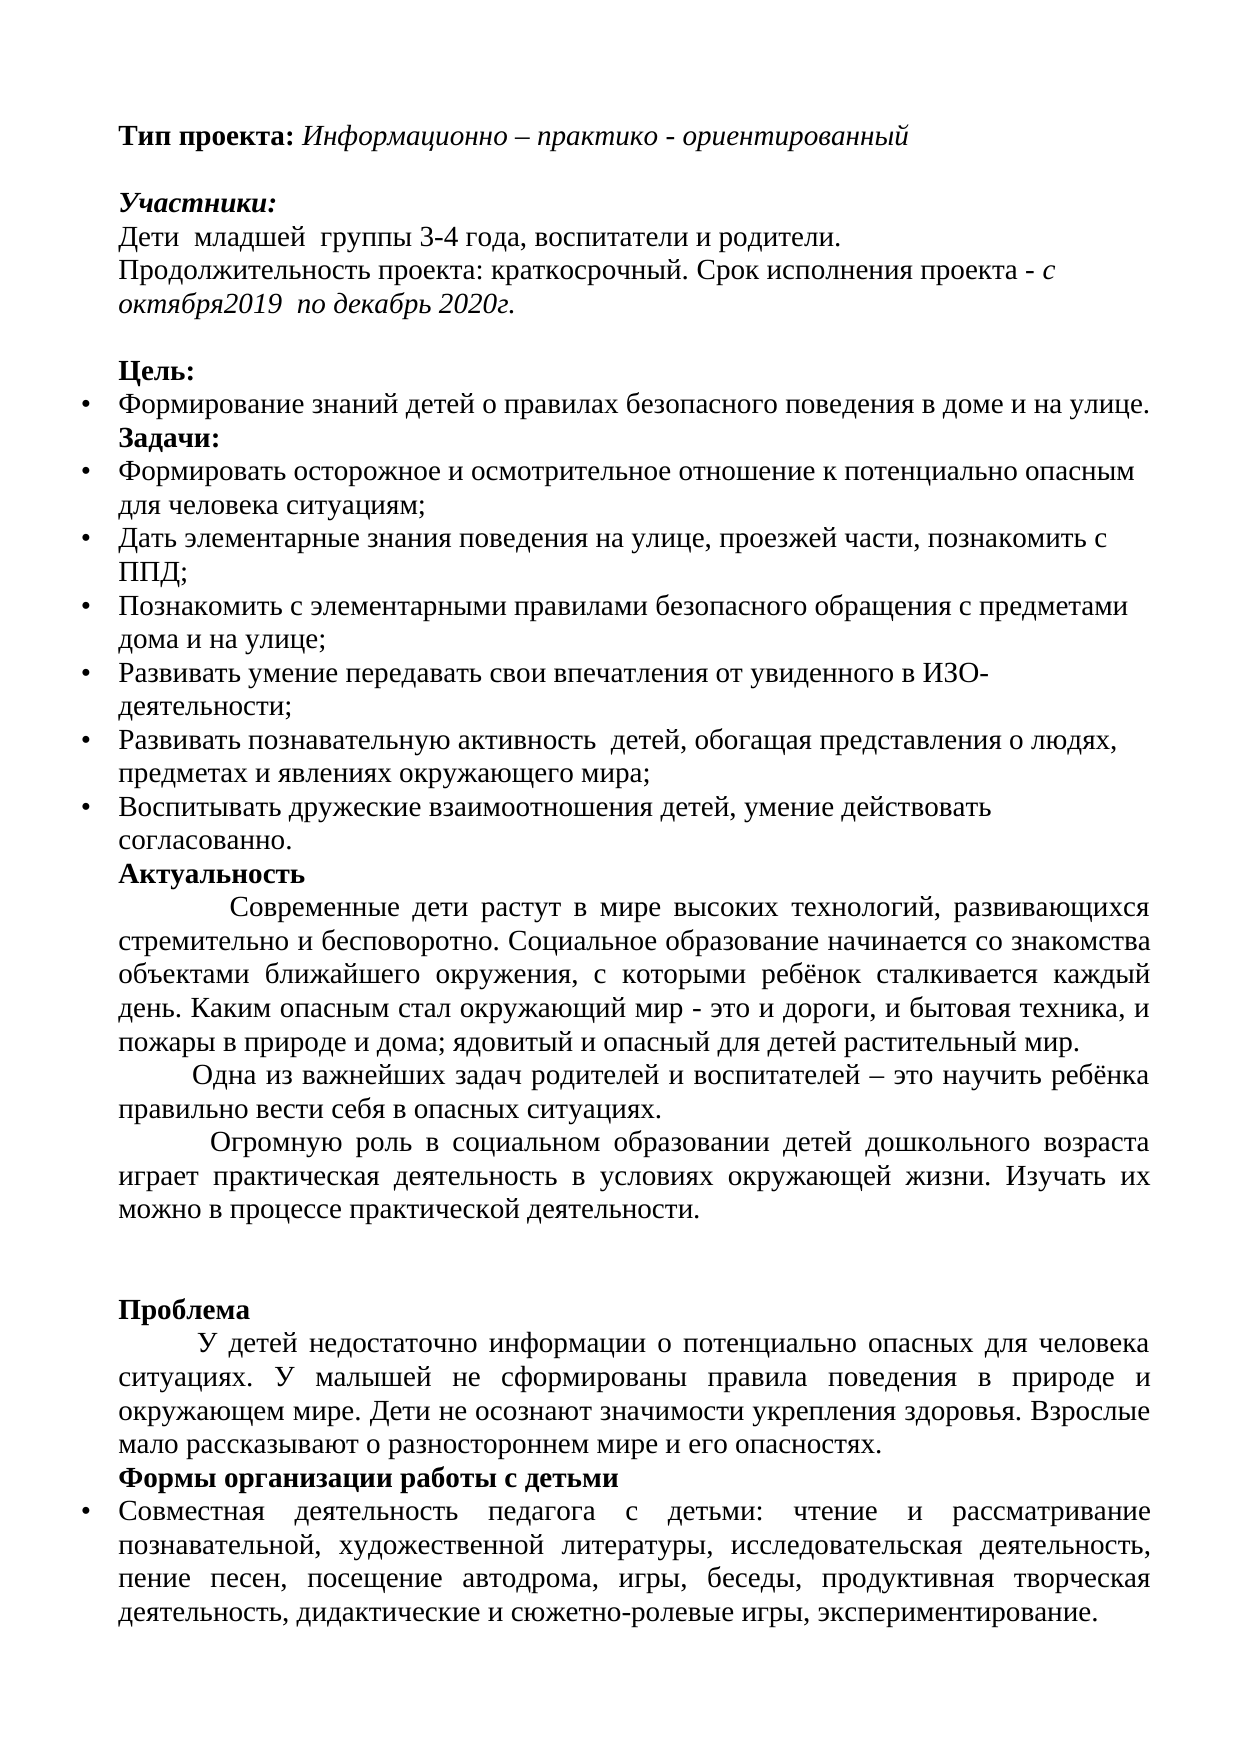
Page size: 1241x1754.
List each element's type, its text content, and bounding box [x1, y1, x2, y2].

text Дети младшей группы 3-4 года, воспитатели и родители. [118, 219, 1152, 252]
list Формирование знаний детей о правилах безопасного поведения в доме и на улице. [81, 386, 1152, 420]
list Воспитывать дружеские взаимоотношения детей, умение действовать согласованно. [81, 789, 1152, 856]
text Цель: [118, 353, 1152, 386]
text Продолжительность проекта: краткосрочный. Срок исполнения проекта - с октября2019 по декабрь 2020г. [118, 252, 1152, 319]
text Проблема [118, 1292, 1152, 1326]
text Задачи: [118, 420, 1152, 453]
text Огромную роль в социальном образовании детей дошкольного возраста играет практическая деятельность в условиях окружающей жизни. Изучать их можно в процессе практической деятельности. [118, 1124, 1152, 1225]
text Современные дети растут в мире высоких технологий, развивающихся стремительно и бесповоротно. Социальное образование начинается со знакомства объектами ближайшего окружения, с которыми ребёнок сталкивается каждый день. Каким опасным стал окружающий мир - это и дороги, и бытовая техника, и пожары в природе и дома; ядовитый и опасный для детей растительный мир. [118, 889, 1152, 1057]
text Актуальность [118, 856, 1152, 889]
list Формировать осторожное и осмотрительное отношение к потенциально опасным для человека ситуациям; [81, 453, 1152, 521]
text Тип проекта: Информационно – практико - ориентированный [118, 118, 1152, 152]
list Дать элементарные знания поведения на улице, проезжей части, познакомить с ППД; [81, 521, 1152, 588]
list Совместная деятельность педагога с детьми: чтение и рассматривание познавательной, художественной литературы, исследовательская деятельность, пение песен, посещение автодрома, игры, беседы, продуктивная творческая деятельность, дидактические и сюжетно-ролевые игры, экспериментирование. [81, 1493, 1152, 1627]
text Одна из важнейших задач родителей и воспитателей – это научить ребёнка правильно вести себя в опасных ситуациях. [118, 1057, 1152, 1124]
text Формы организации работы с детьми [118, 1460, 1152, 1493]
text У детей недостаточно информации о потенциально опасных для человека ситуациях. У малышей не сформированы правила поведения в природе и окружающем мире. Дети не осознают значимости укрепления здоровья. Взрослые мало рассказывают о разностороннем мире и его опасностях. [118, 1326, 1152, 1460]
list Развивать умение передавать свои впечатления от увиденного в ИЗО-деятельности; [81, 655, 1152, 722]
list Развивать познавательную активность детей, обогащая представления о людях, предметах и явлениях окружающего мира; [81, 722, 1152, 789]
text Участники: [118, 185, 1152, 219]
list Познакомить с элементарными правилами безопасного обращения с предметами дома и на улице; [81, 588, 1152, 655]
